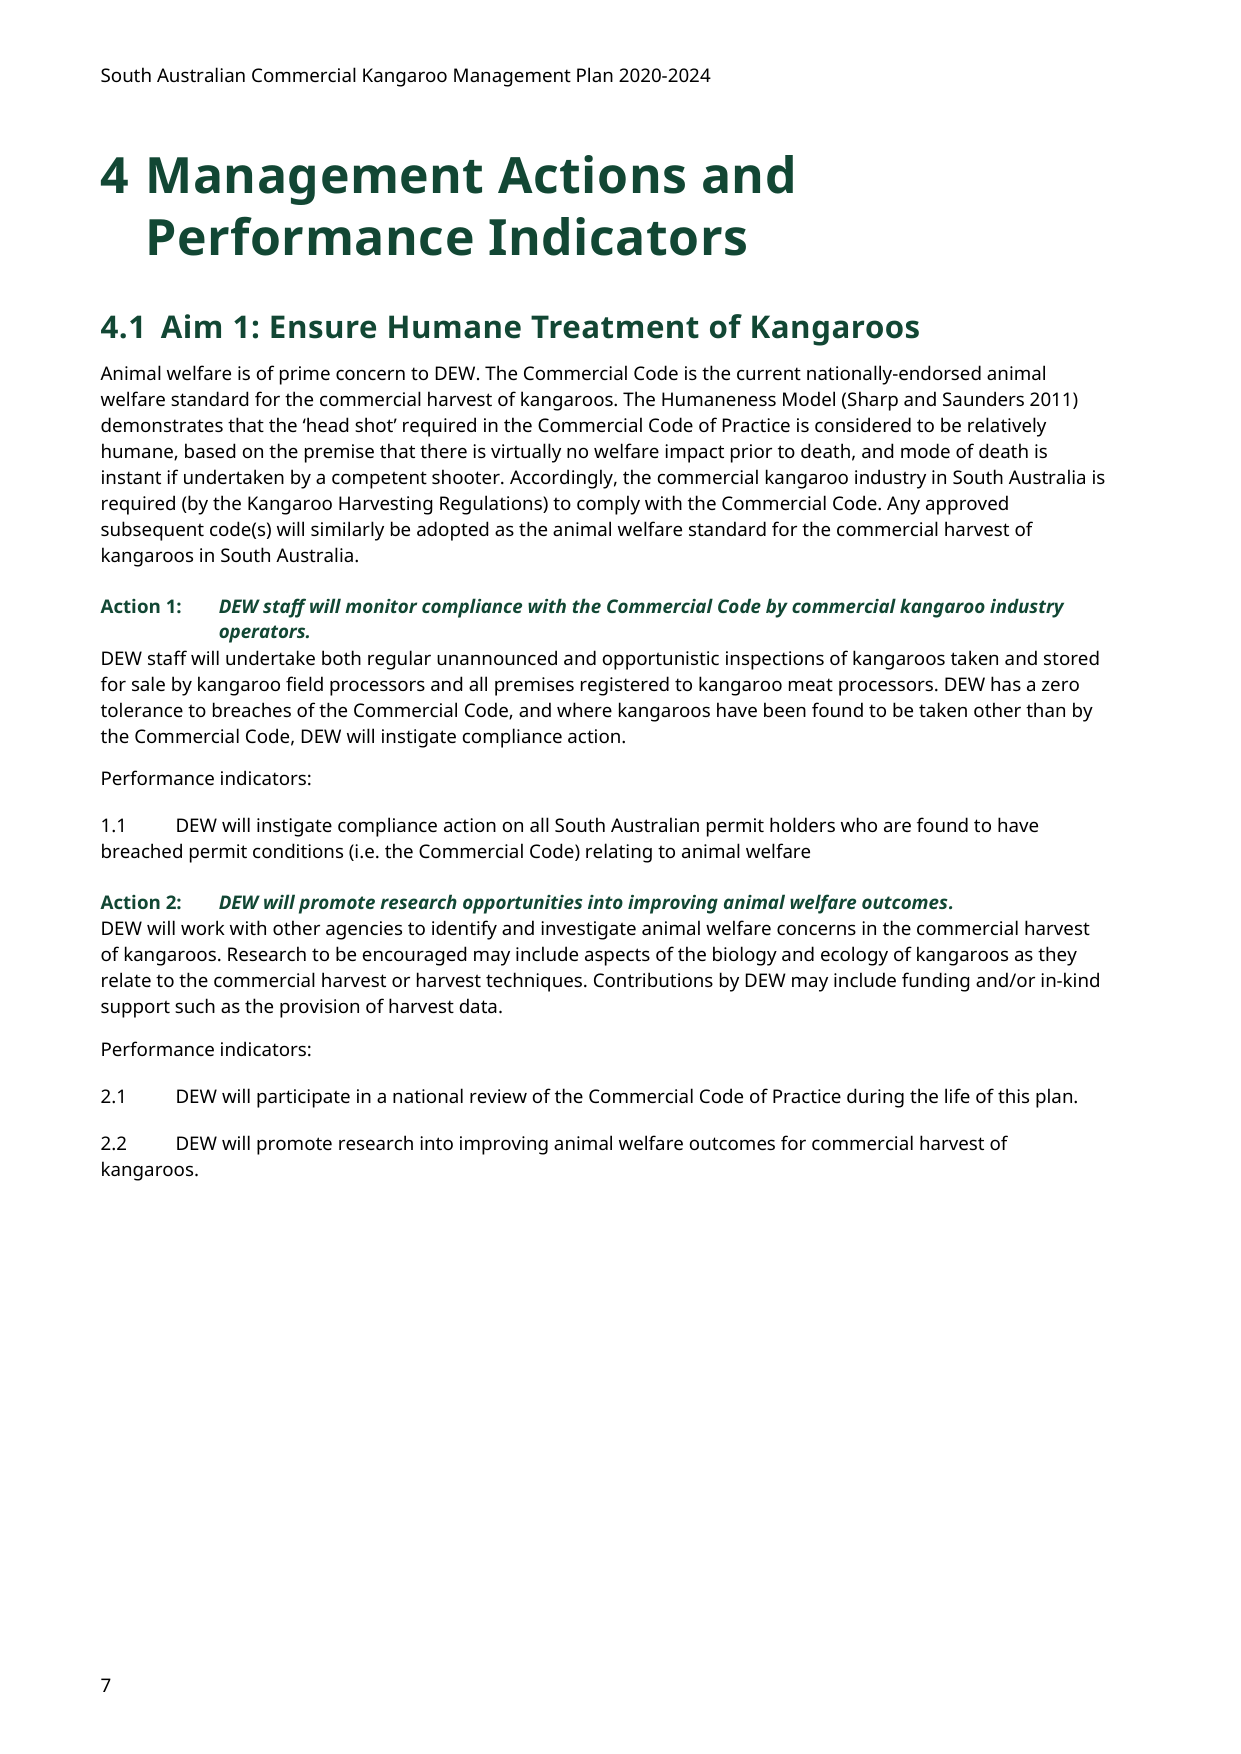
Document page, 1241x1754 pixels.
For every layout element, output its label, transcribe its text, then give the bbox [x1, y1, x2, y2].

text DEW will work with other agencies to identify and investigate animal welfare concerns in the commercial harvest of kangaroos. Research to be encouraged may include aspects of the biology and ecology of kangaroos as they relate to the commercial harvest or harvest techniques. Contributions by DEW may include funding and/or in-kind support such as the provision of harvest data. [100, 914, 1107, 1019]
text Performance indicators: [100, 1035, 1107, 1061]
text Animal welfare is of prime concern to DEW. The Commercial Code is the current nationally-endorsed animal welfare standard for the commercial harvest of kangaroos. The Humaneness Model (Sharp and Saunders 2011) demonstrates that the ‘head shot’ required in the Commercial Code of Practice is considered to be relatively humane, based on the premise that there is virtually no welfare impact prior to death, and mode of death is instant if undertaken by a competent shooter. Accordingly, the commercial kangaroo industry in South Australia is required (by the Kangaroo Harvesting Regulations) to comply with the Commercial Code. Any approved subsequent code(s) will similarly be adopted as the animal welfare standard for the commercial harvest of kangaroos in South Australia. [100, 360, 1107, 568]
subtitle Management Actions and Performance Indicators [100, 143, 1107, 268]
text DEW staff will undertake both regular unannounced and opportunistic inspections of kangaroos taken and stored for sale by kangaroo field processors and all premises registered to kangaroo meat processors. DEW has a zero tolerance to breaches of the Commercial Code, and where kangaroos have been found to be taken other than by the Commercial Code, DEW will instigate compliance action. [100, 644, 1107, 748]
subtitle Aim 1: Ensure Humane Treatment of Kangaroos [100, 306, 1107, 347]
subtitle DEW will promote research opportunities into improving animal welfare outcomes. [100, 889, 1107, 914]
subtitle 2.2 DEW will promote research into improving animal welfare outcomes for commercial harvest of kangaroos. [100, 1129, 1107, 1181]
text Performance indicators: [100, 765, 1107, 791]
subtitle 1.1 DEW will instigate compliance action on all South Australian permit holders who are found to have breached permit conditions (i.e. the Commercial Code) relating to animal welfare [100, 812, 1107, 864]
subtitle 2.1 DEW will participate in a national review of the Commercial Code of Practice during the life of this plan. [100, 1082, 1107, 1108]
subtitle DEW staff will monitor compliance with the Commercial Code by commercial kangaroo industry operators. [100, 593, 1107, 644]
